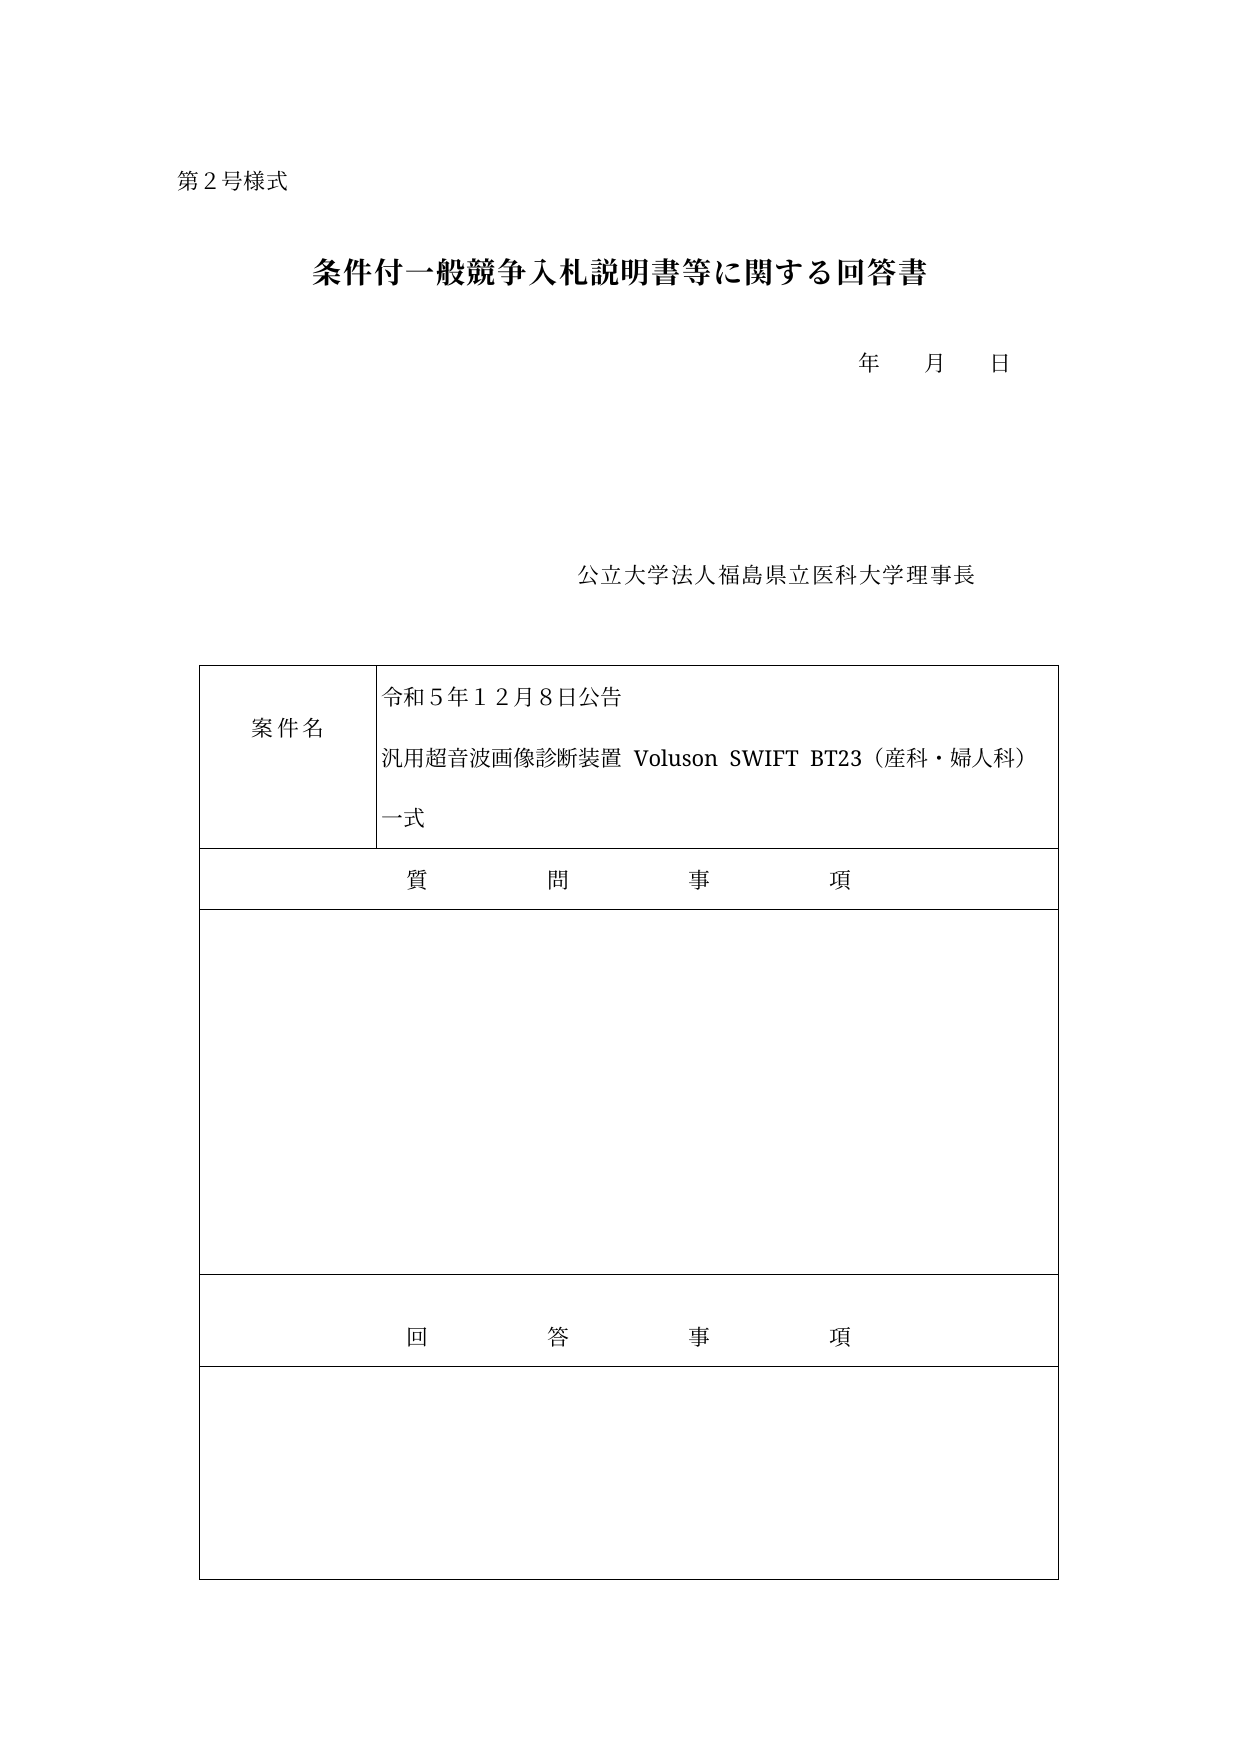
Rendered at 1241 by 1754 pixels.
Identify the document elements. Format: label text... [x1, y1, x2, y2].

table_cell 質 問 事 項 [200, 849, 1058, 909]
table_cell [200, 910, 1058, 1274]
text 公立大学法人福島県立医科大学理事長 [177, 543, 1063, 604]
text 年 月 日 [177, 331, 1063, 392]
table_header 令和５年１２月８日公告 汎用超音波画像診断装置 Voluson SWIFT BT23（産科・婦人科）一式 [377, 666, 1058, 848]
table_header 案件名 [200, 666, 376, 848]
table_cell 回 答 事 項 [200, 1275, 1058, 1366]
text 条件付一般競争入札説明書等に関する回答書 [177, 240, 1063, 301]
text 第２号様式 [177, 149, 1063, 210]
table_cell [200, 1367, 1058, 1579]
